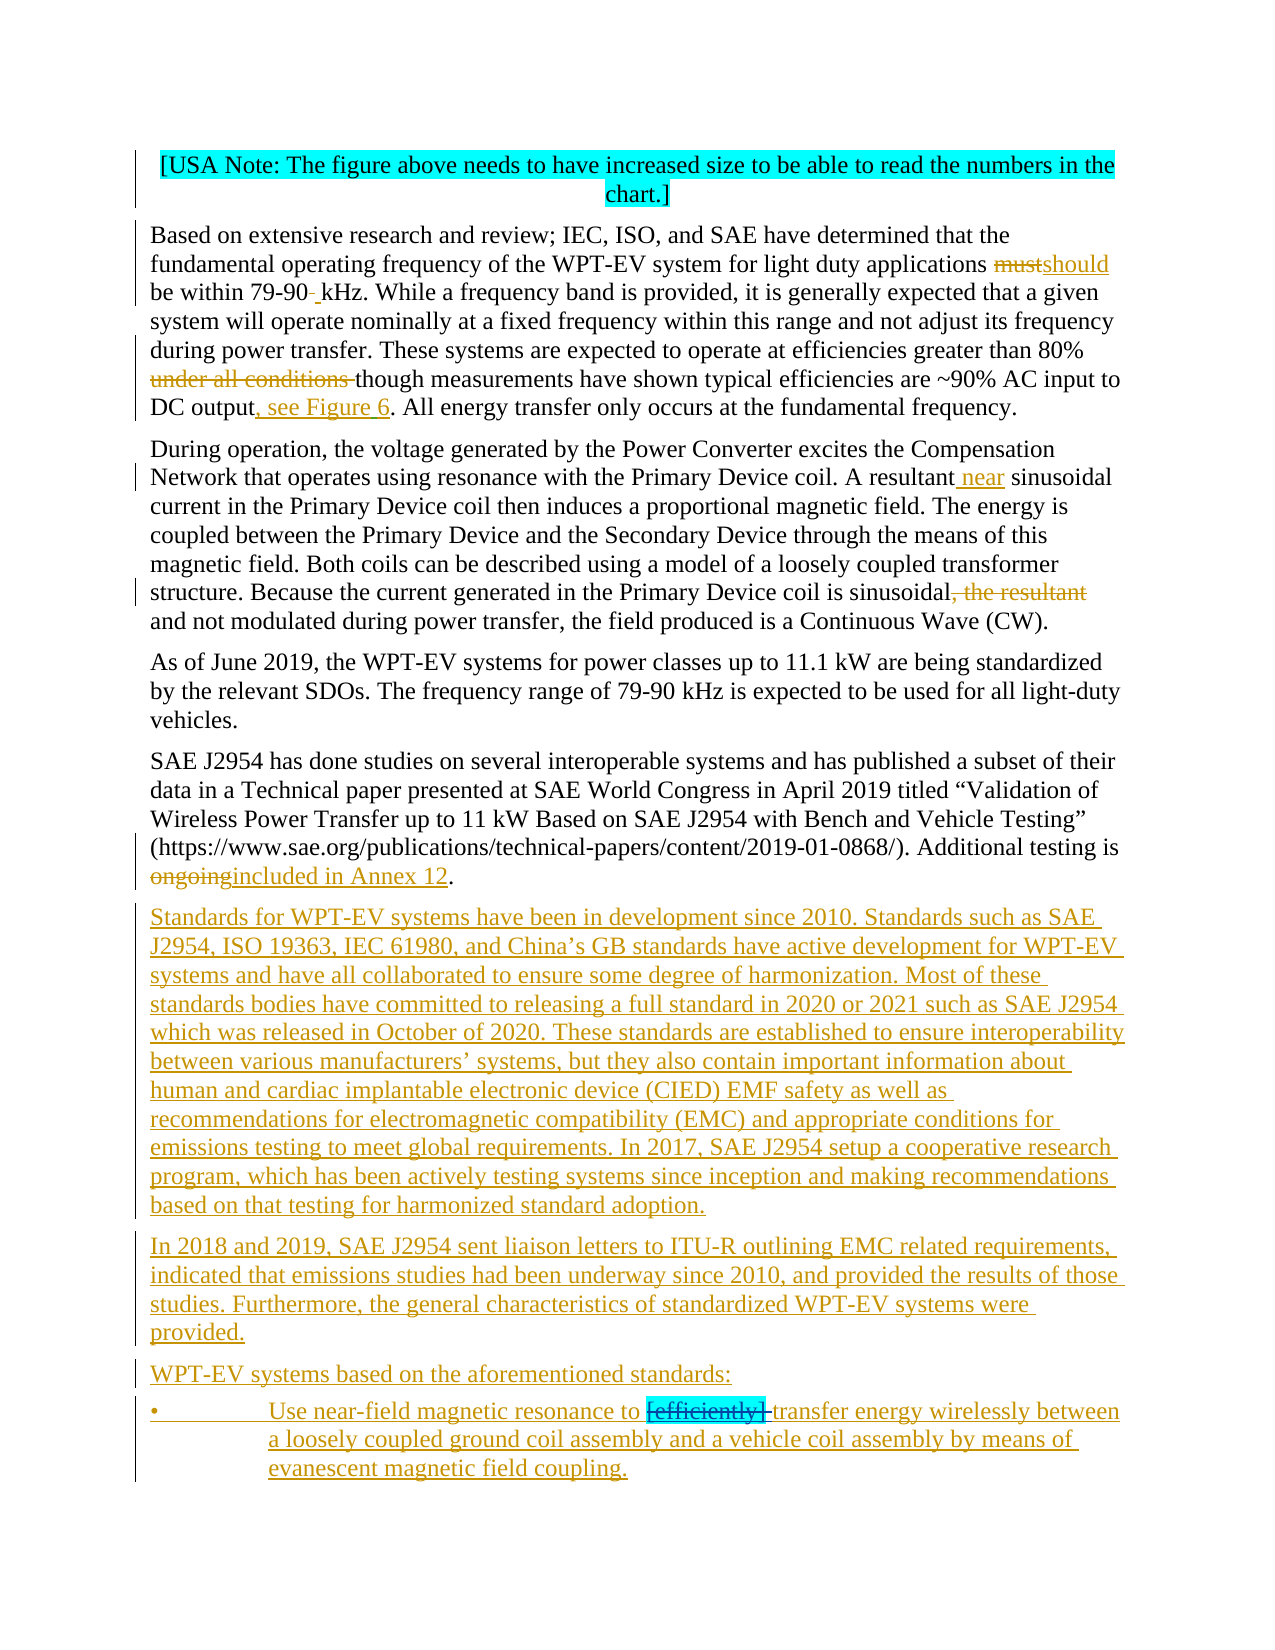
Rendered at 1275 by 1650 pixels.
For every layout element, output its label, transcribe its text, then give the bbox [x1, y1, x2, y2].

text Based on extensive research and review; IEC, ISO, and SAE have determined that the fundamental operating frequency of the WPT-EV system for light duty applications be within 79-90kHz. While a frequency band is provided, it is generally expected that a given system will operate nominally at a fixed frequency within this range and not adjust its frequency during power transfer. These systems are expected to operate at efficiencies greater than 80% though measurements have shown typical efficiencies are ~90% AC input to DC output. All energy transfer only occurs at the fundamental frequency. [150, 220, 1125, 421]
text As of June 2019, the WPT-EV systems for power classes up to 11.1 kW are being standardized by the relevant SDOs. The frequency range of 79-90 kHz is expected to be used for all light-duty vehicles. [150, 647, 1125, 734]
text [USA Note: The figure above needs to have increased size to be able to read the numbers in the chart.] [150, 150, 605, 207]
text [USA Note: The figure above needs to have increased size to be able to read the numbers in the chart.] [670, 150, 1125, 207]
text During operation, the voltage generated by the Power Converter excites the Compensation Network that operates using resonance with the Primary Device coil. A resultant sinusoidal current in the Primary Device coil then induces a proportional magnetic field. The energy is coupled between the Primary Device and the Secondary Device through the means of this magnetic field. Both coils can be described using a model of a loosely coupled transformer structure. Because the current generated in the Primary Device coil is sinusoidal and not modulated during power transfer, the field produced is a Continuous Wave (CW). [150, 434, 1125, 635]
text SAE J2954 has done studies on several interoperable systems and has published a subset of their data in a Technical paper presented at SAE World Congress in April 2019 titled “Validation of Wireless Power Transfer up to 11 kW Based on SAE J2954 with Bench and Vehicle Testing” (https://www.sae.org/publications/technical-papers/content/2019-01-0868/). Additional testing is . [150, 746, 1125, 890]
